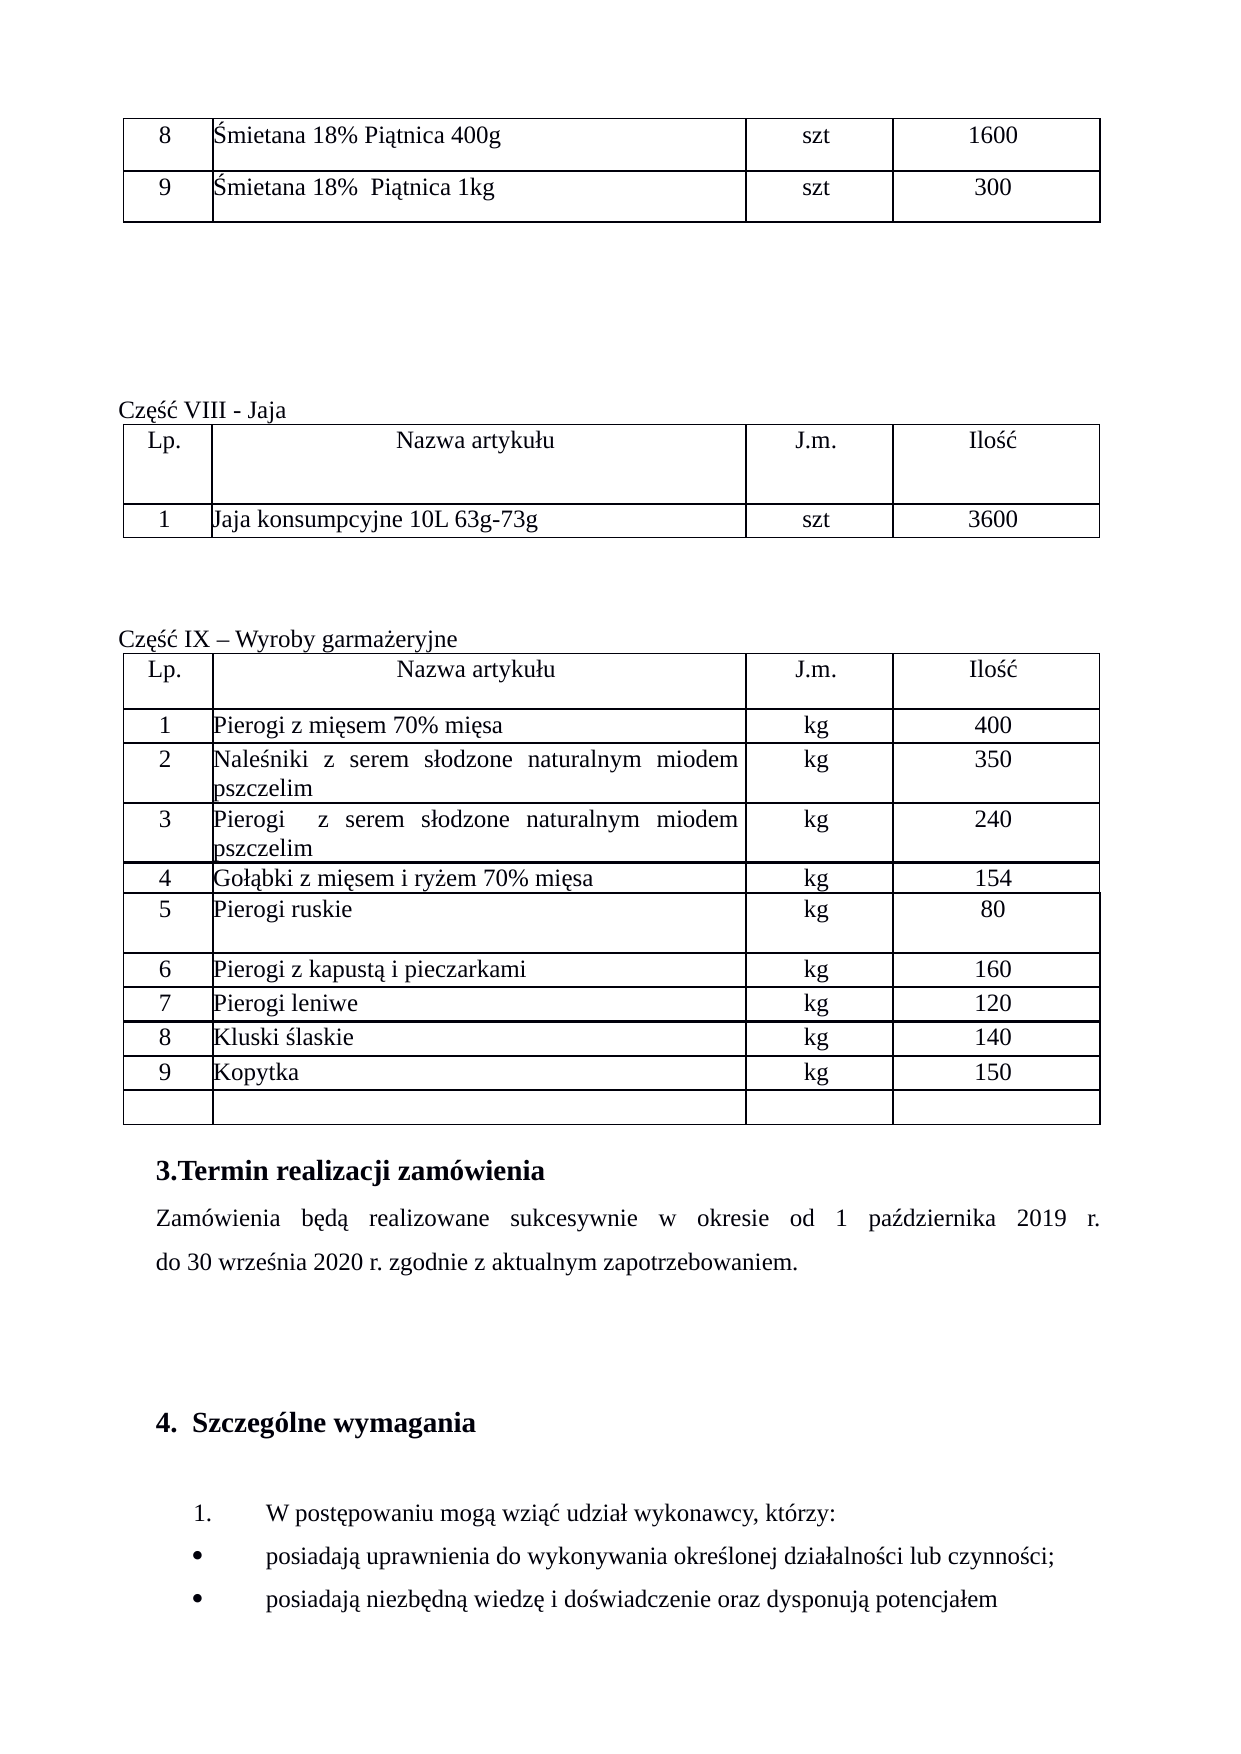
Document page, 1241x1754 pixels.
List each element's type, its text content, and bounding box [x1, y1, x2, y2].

list posiadają uprawnienia do wykonywania określonej działalności lub czynności; [193, 1541, 1122, 1570]
table_cell szt [747, 505, 892, 537]
table_cell Śmietana 18% Piątnica 400g [214, 119, 745, 170]
table_cell Jaja konsumpcyjne 10L 63g-73g [213, 505, 745, 537]
table_cell 400 [894, 710, 1099, 742]
table_cell 2 [124, 744, 212, 802]
table_cell Pierogi ruskie [214, 894, 745, 952]
table_cell [894, 1091, 1099, 1123]
table_cell kg [747, 864, 892, 892]
table_cell 240 [894, 804, 1099, 861]
list Szczególne wymagania [156, 1405, 1122, 1438]
table_cell Pierogi z serem słodzone naturalnym miodem pszczelim [214, 804, 745, 861]
table_header Nazwa artykułu [214, 654, 745, 708]
text Część VIII - Jaja [118, 395, 1122, 424]
table_cell [214, 1091, 745, 1123]
table_cell kg [747, 804, 892, 861]
table_cell 300 [894, 172, 1099, 221]
table_cell 9 [124, 1057, 212, 1089]
table_cell Śmietana 18% Piątnica 1kg [214, 172, 745, 221]
table_cell 4 [124, 864, 212, 892]
table_cell 154 [894, 864, 1099, 892]
table_cell 6 [124, 954, 212, 986]
table_cell [124, 1091, 212, 1123]
table_cell 150 [894, 1057, 1099, 1089]
table_cell Gołąbki z mięsem i ryżem 70% mięsa [214, 864, 745, 892]
table_cell 8 [124, 119, 212, 170]
table_header Lp. [124, 425, 211, 502]
table_header Lp. [124, 654, 212, 708]
table_cell szt [747, 119, 892, 170]
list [193, 1584, 1122, 1613]
table_cell kg [747, 710, 892, 742]
table_cell 3600 [894, 505, 1099, 537]
table_cell kg [747, 894, 892, 952]
table_cell Pierogi leniwe [214, 988, 745, 1020]
table_cell Pierogi z kapustą i pieczarkami [214, 954, 745, 986]
list W postępowaniu mogą wziąć udział wykonawcy, którzy: [193, 1498, 1122, 1527]
table_cell kg [747, 954, 892, 986]
table_cell 9 [124, 172, 212, 221]
table_cell kg [747, 988, 892, 1020]
table_cell 8 [124, 1023, 212, 1055]
table_cell 1600 [894, 119, 1099, 170]
text Część IX – Wyroby garmażeryjne [118, 624, 1122, 653]
table_cell 1 [124, 710, 212, 742]
table_cell kg [747, 744, 892, 802]
table_cell 350 [894, 744, 1099, 802]
table_cell kg [747, 1057, 892, 1089]
table_header J.m. [747, 654, 892, 708]
table_cell 80 [894, 894, 1099, 952]
table_cell Kopytka [214, 1057, 745, 1089]
table_cell 160 [894, 954, 1099, 986]
table_cell 3 [124, 804, 212, 861]
table_cell Kluski ślaskie [214, 1023, 745, 1055]
table_cell 5 [124, 894, 212, 952]
table_header J.m. [747, 425, 892, 502]
table_cell 1 [124, 505, 211, 537]
text 3.Termin realizacji zamówienia [156, 1153, 1122, 1187]
table_header Ilość [894, 654, 1099, 708]
table_header Ilość [894, 425, 1099, 502]
table_cell 7 [124, 988, 212, 1020]
table_cell [747, 1091, 892, 1123]
table_header Nazwa artykułu [213, 425, 745, 502]
table_cell 120 [894, 988, 1099, 1020]
table_cell szt [747, 172, 892, 221]
table_cell 140 [894, 1023, 1099, 1055]
table_cell kg [747, 1023, 892, 1055]
table_cell Naleśniki z serem słodzone naturalnym miodem pszczelim [214, 744, 745, 802]
table_cell Pierogi z mięsem 70% mięsa [214, 710, 745, 742]
text Zamówienia będą realizowane sukcesywnie w okresie od 1 października 2019 r. do 30 września 2020 r. zgodnie z aktualnym zapotrzebowaniem. [156, 1203, 1122, 1275]
